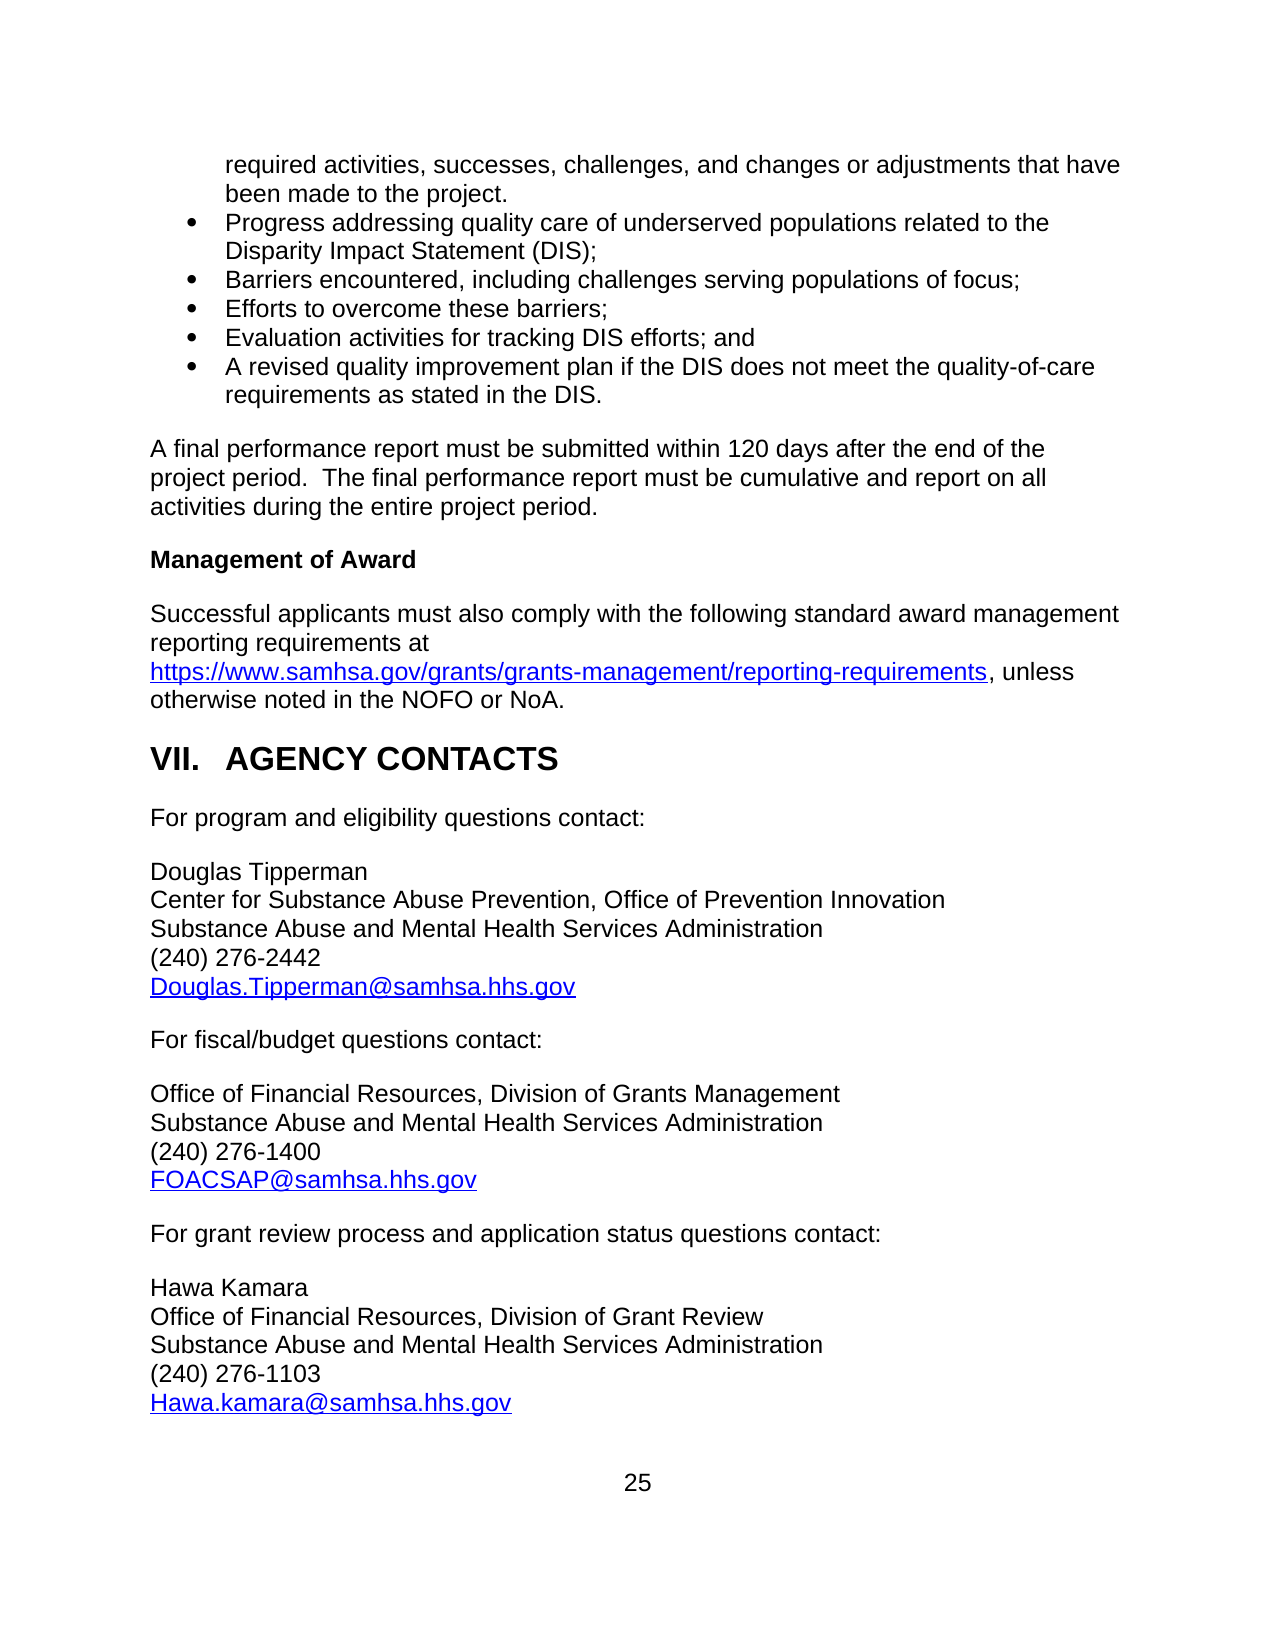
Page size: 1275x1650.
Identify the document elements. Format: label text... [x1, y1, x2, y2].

subtitle VII. AGENCY CONTACTS [150, 739, 1125, 778]
text Office of Financial Resources, Division of Grants Management Substance Abuse and Mental Health Services Administration (240) 276-1400 FOACSAP@samhsa.hhs.gov [150, 1079, 1125, 1194]
text Successful applicants must also comply with the following standard award management reporting requirements at https://www.samhsa.gov/grants/grants-management/reporting-requirements, unless otherwise noted in the NOFO or NoA. [150, 599, 1125, 714]
text For program and eligibility questions contact: [150, 803, 1125, 831]
text For fiscal/budget questions contact: [150, 1025, 1125, 1054]
text Hawa Kamara Office of Financial Resources, Division of Grant Review Substance Abuse and Mental Health Services Administration (240) 276-1103 Hawa.kamara@samhsa.hhs.gov [150, 1273, 1125, 1416]
text Douglas Tipperman Center for Substance Abuse Prevention, Office of Prevention Innovation Substance Abuse and Mental Health Services Administration (240) 276-2442 Douglas.Tipperman@samhsa.hhs.gov [150, 856, 1125, 1000]
list A revised quality improvement plan if the DIS does not meet the quality-of-care requirements as stated in the DIS. [187, 352, 1125, 409]
text A final performance report must be submitted within 120 days after the end of the project period. The final performance report must be cumulative and report on all activities during the entire project period. [150, 434, 1125, 521]
list Evaluation activities for tracking DIS efforts; and [187, 323, 1125, 352]
list Progress addressing quality care of underserved populations related to the Disparity Impact Statement (DIS); [187, 207, 1125, 265]
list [187, 150, 1125, 207]
list Efforts to overcome these barriers; [187, 294, 1125, 323]
text Management of Award [150, 546, 1125, 574]
list Barriers encountered, including challenges serving populations of focus; [187, 265, 1125, 294]
text For grant review process and application status questions contact: [150, 1219, 1125, 1248]
